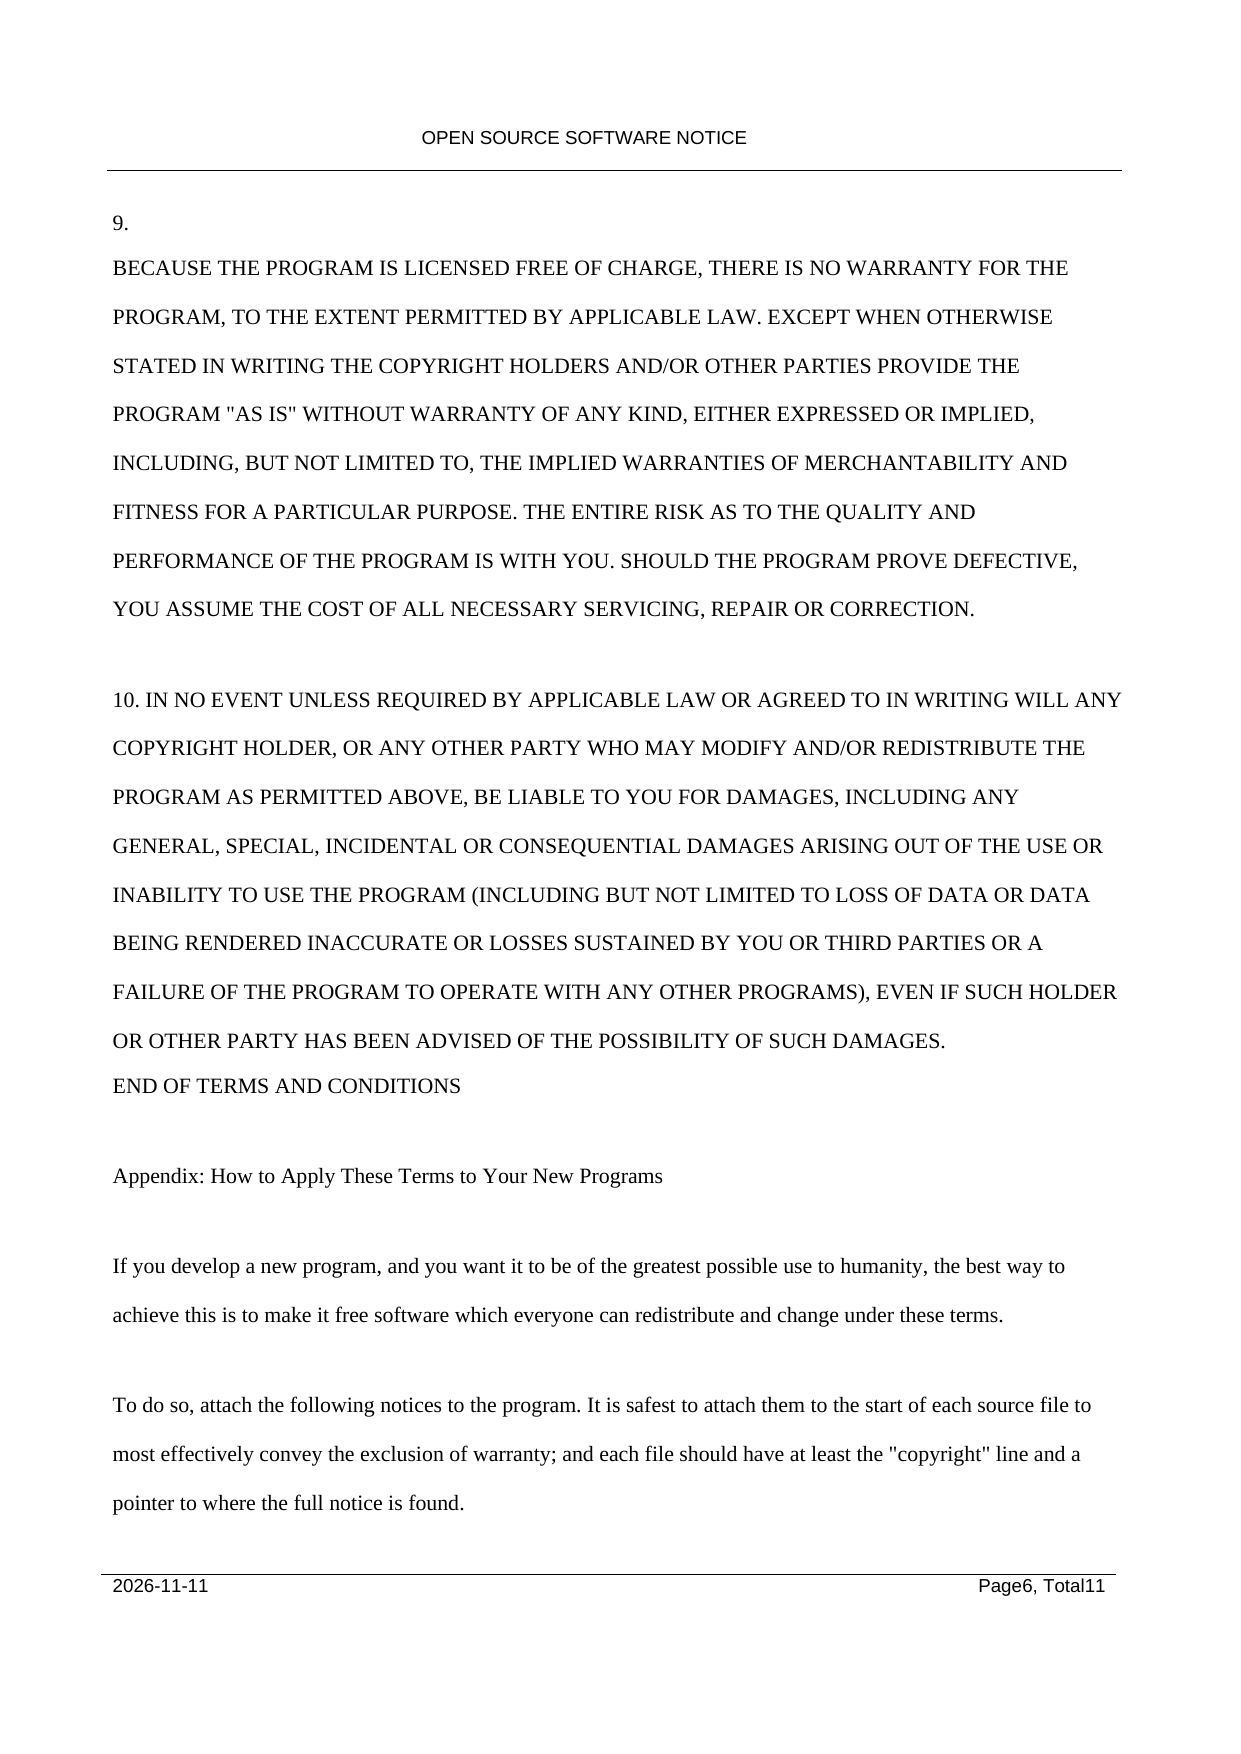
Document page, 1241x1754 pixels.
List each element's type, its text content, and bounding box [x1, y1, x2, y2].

text END OF TERMS AND CONDITIONS [112, 1069, 1128, 1102]
text 10. IN NO EVENT UNLESS REQUIRED BY APPLICABLE LAW OR AGREED TO IN WRITING WILL ANY COPYRIGHT HOLDER, OR ANY OTHER PARTY WHO MAY MODIFY AND/OR REDISTRIBUTE THE PROGRAM AS PERMITTED ABOVE, BE LIABLE TO YOU FOR DAMAGES, INCLUDING ANY GENERAL, SPECIAL, INCIDENTAL OR CONSEQUENTIAL DAMAGES ARISING OUT OF THE USE OR INABILITY TO USE THE PROGRAM (INCLUDING BUT NOT LIMITED TO LOSS OF DATA OR DATA BEING RENDERED INACCURATE OR LOSSES SUSTAINED BY YOU OR THIRD PARTIES OR A FAILURE OF THE PROGRAM TO OPERATE WITH ANY OTHER PROGRAMS), EVEN IF SUCH HOLDER OR OTHER PARTY HAS BEEN ADVISED OF THE POSSIBILITY OF SUCH DAMAGES. [112, 683, 1128, 1057]
text BECAUSE THE PROGRAM IS LICENSED FREE OF CHARGE, THERE IS NO WARRANTY FOR THE PROGRAM, TO THE EXTENT PERMITTED BY APPLICABLE LAW. EXCEPT WHEN OTHERWISE STATED IN WRITING THE COPYRIGHT HOLDERS AND/OR OTHER PARTIES PROVIDE THE PROGRAM "AS IS" WITHOUT WARRANTY OF ANY KIND, EITHER EXPRESSED OR IMPLIED, INCLUDING, BUT NOT LIMITED TO, THE IMPLIED WARRANTIES OF MERCHANTABILITY AND FITNESS FOR A PARTICULAR PURPOSE. THE ENTIRE RISK AS TO THE QUALITY AND PERFORMANCE OF THE PROGRAM IS WITH YOU. SHOULD THE PROGRAM PROVE DEFECTIVE, YOU ASSUME THE COST OF ALL NECESSARY SERVICING, REPAIR OR CORRECTION. [112, 251, 1128, 625]
text 9. [112, 206, 1128, 239]
text To do so, attach the following notices to the program. It is safest to attach them to the start of each source file to most effectively convey the exclusion of warranty; and each file should have at least the "copyright" line and a pointer to where the full notice is found. [112, 1389, 1128, 1519]
text Appendix: How to Apply These Terms to Your New Programs [112, 1159, 1128, 1192]
text If you develop a new program, and you want it to be of the greatest possible use to humanity, the best way to achieve this is to make it free software which everyone can redistribute and change under these terms. [112, 1250, 1128, 1331]
